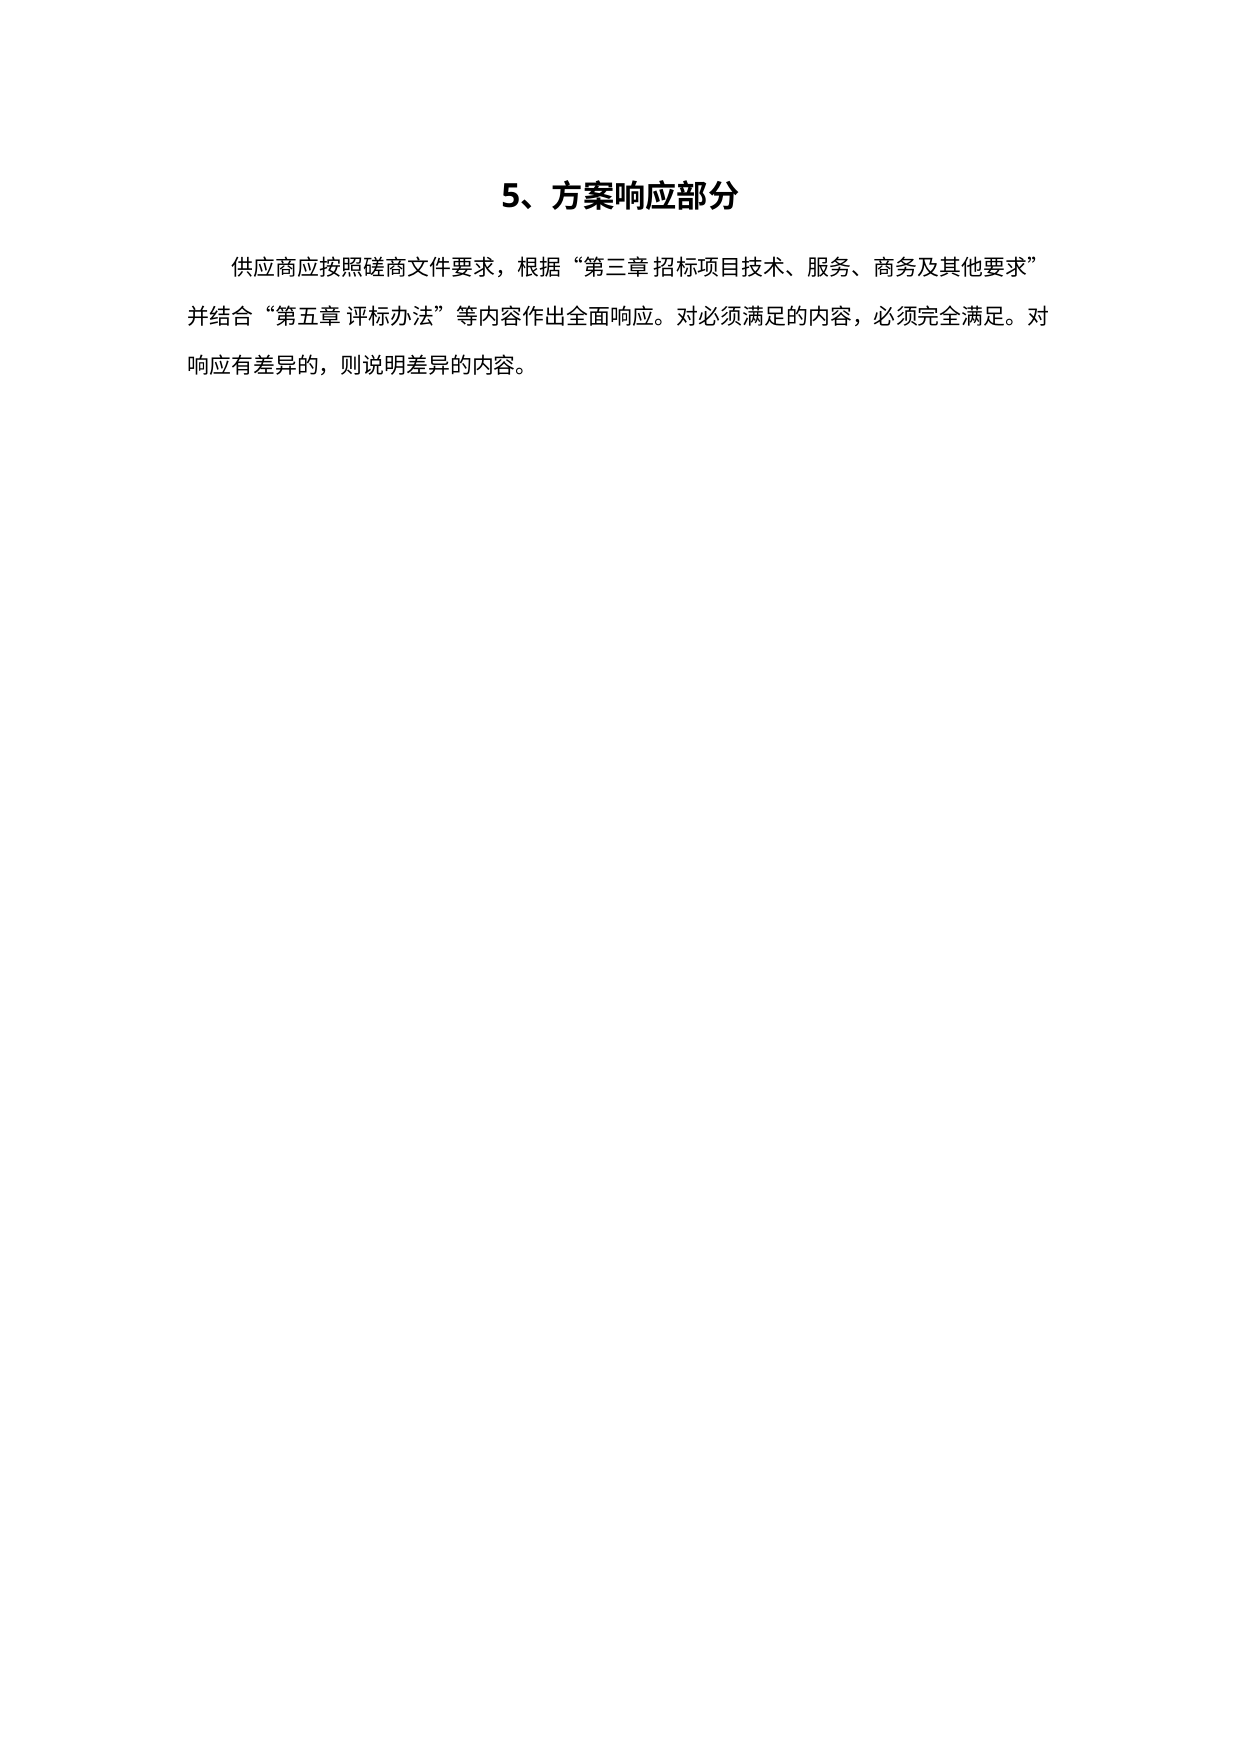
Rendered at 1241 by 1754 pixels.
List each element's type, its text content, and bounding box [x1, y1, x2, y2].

text 5、方案响应部分 [187, 162, 1053, 227]
text 供应商应按照磋商文件要求，根据“第三章 招标项目技术、服务、商务及其他要求”并结合“第五章 评标办法”等内容作出全面响应。对必须满足的内容，必须完全满足。对响应有差异的，则说明差异的内容。 [187, 250, 1053, 380]
